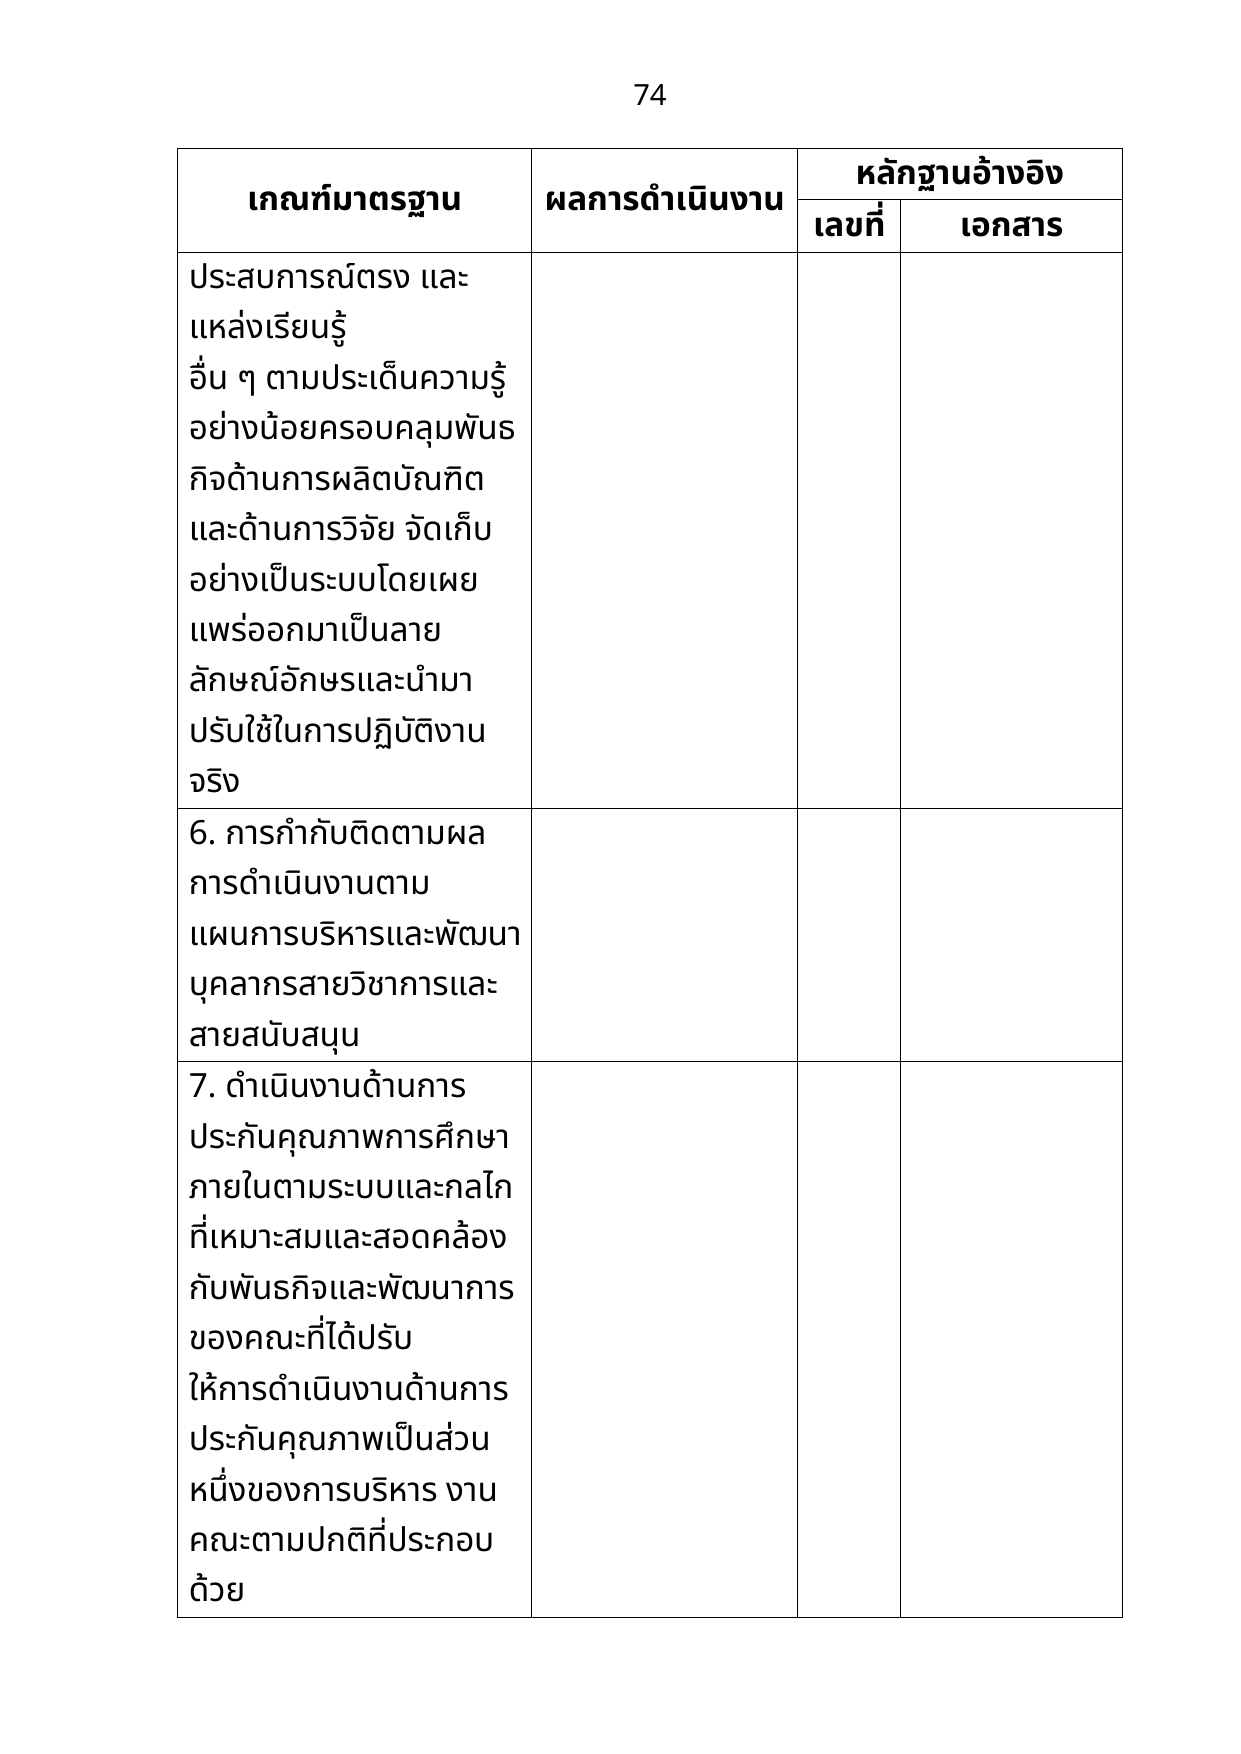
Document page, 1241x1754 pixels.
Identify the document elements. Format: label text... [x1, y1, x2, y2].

table_cell [901, 1062, 1122, 1617]
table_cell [178, 1062, 531, 1617]
table_cell [798, 1062, 900, 1617]
table_cell 6. การกำกับติดตามผลการดำเนินงานตามแผนการบริหารและพัฒนาบุคลากรสายวิชาการและสายสนับสนุน [178, 809, 531, 1061]
table_header ผลการดำเนินงาน [532, 149, 797, 252]
table_cell [532, 809, 797, 1061]
table_header หลักฐานอ้างอิง [798, 149, 1122, 199]
table_cell เลขที่ [798, 200, 900, 252]
table_cell [798, 253, 900, 808]
table_cell [901, 809, 1122, 1061]
table_cell [901, 253, 1122, 808]
table_cell เอกสาร [901, 200, 1122, 252]
table_header เกณฑ์มาตรฐาน [178, 149, 531, 252]
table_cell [178, 253, 531, 808]
table_cell [798, 809, 900, 1061]
table_cell [532, 253, 797, 808]
table_cell [532, 1062, 797, 1617]
